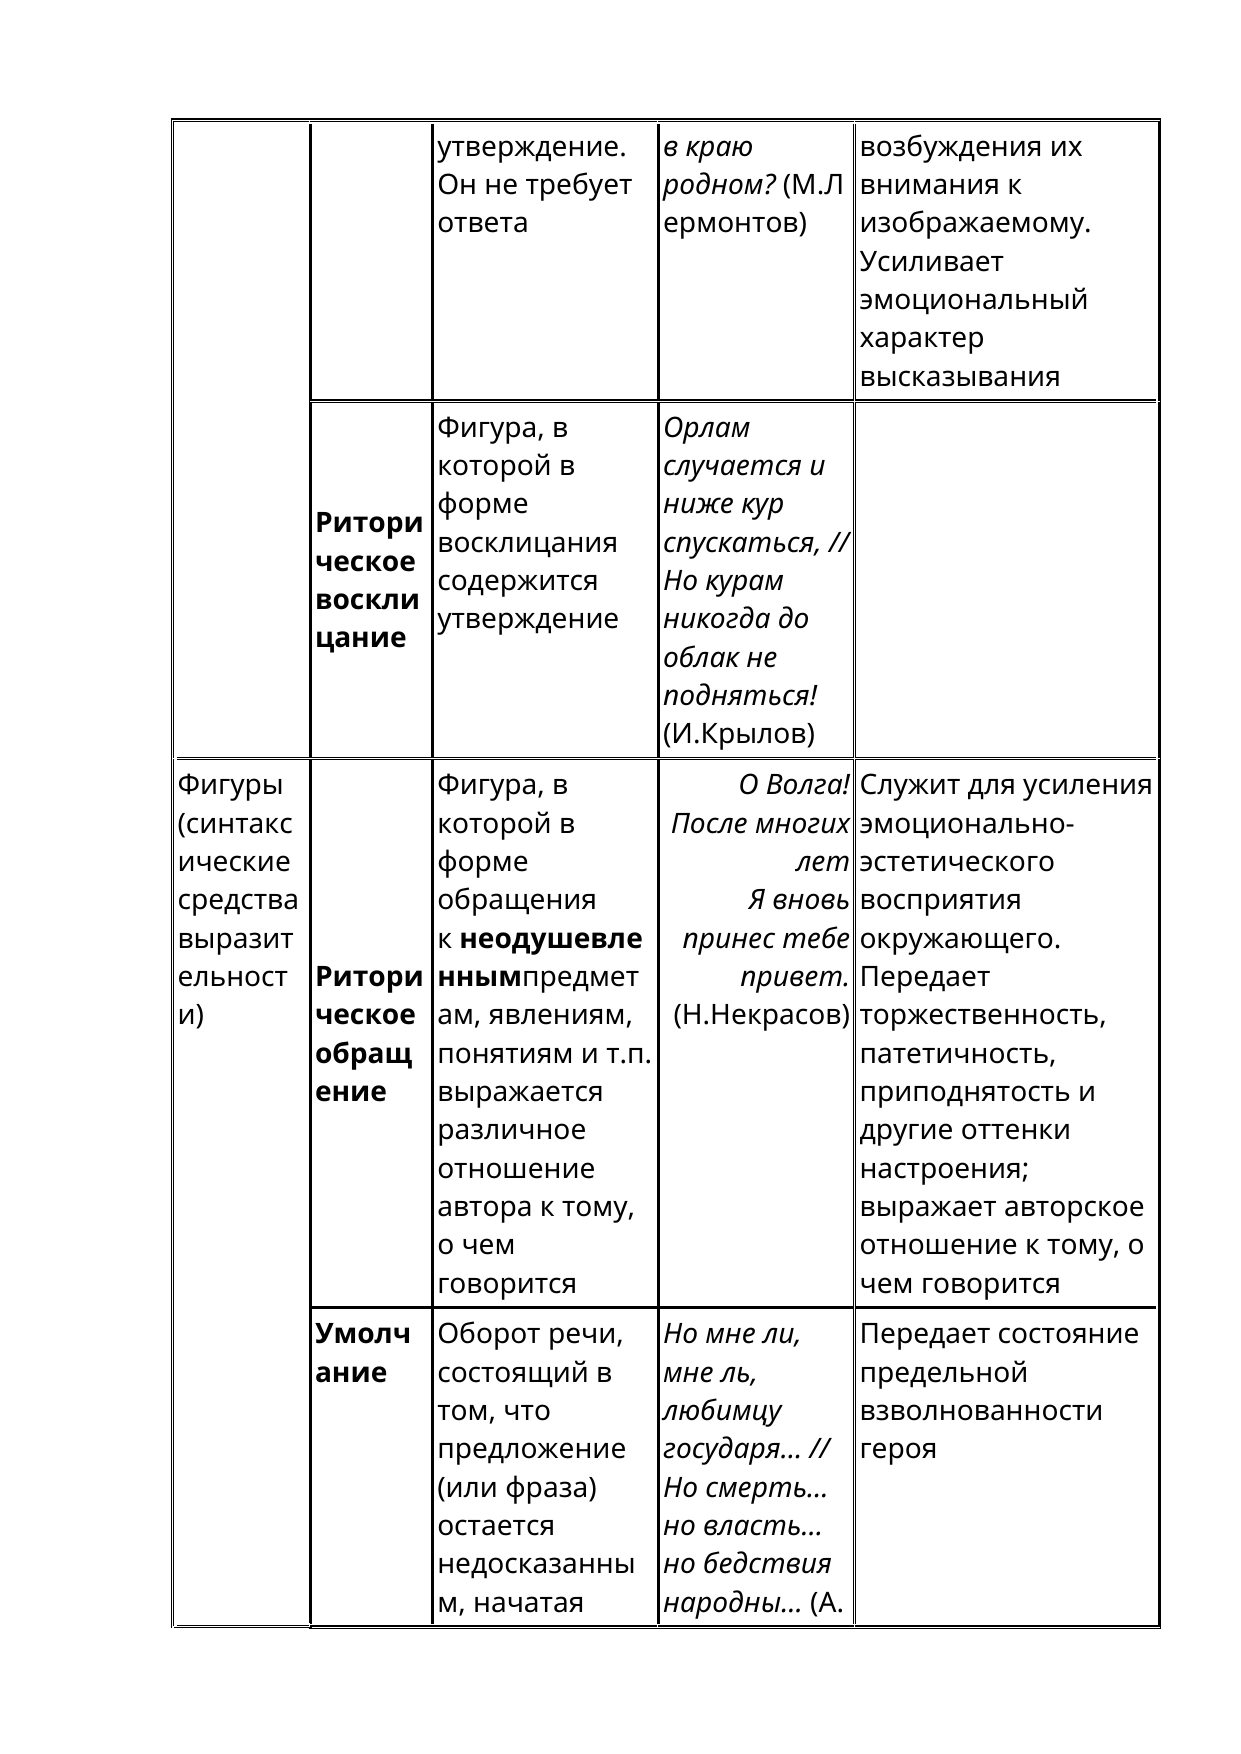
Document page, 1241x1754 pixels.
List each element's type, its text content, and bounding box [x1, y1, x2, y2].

table_cell Риторическое восклицание [312, 403, 431, 757]
table_cell Фигура, в которой в форме обращения к неодушевленнымпредметам, явлениям, понятиям и т.п. выражается различное отношение автора к тому, о чем говорится [434, 760, 657, 1306]
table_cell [855, 1306, 1158, 1625]
table_cell О Волга! После многих лет Я вновь принес тебе привет. (Н.Некрасов) [660, 760, 853, 1306]
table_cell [658, 122, 854, 399]
table_cell Риторический вопрос [310, 122, 432, 399]
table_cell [658, 1309, 854, 1625]
table_cell Фигура, в которой в форме восклицания содержится утверждение [434, 403, 657, 757]
table_cell Служит для усиления эмоционально-эстетического восприятия окружающего. Передает торжественность, патетичность, приподнятость и другие оттенки настроения; выражает авторское отношение к тому, о чем говорится [855, 757, 1159, 1306]
table_cell Орлам случается и ниже кур спускаться, // Но курам никогда до облак не подняться!(И.Крылов) [660, 403, 853, 757]
table_cell [856, 399, 1159, 757]
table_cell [855, 122, 1158, 399]
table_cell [432, 120, 658, 399]
table_cell Риторическое обращение [312, 760, 431, 1306]
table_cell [432, 1309, 658, 1625]
table_cell Фигуры (синтаксические средства выразительности) [173, 757, 310, 1625]
table_cell Умолчание [310, 1309, 432, 1625]
